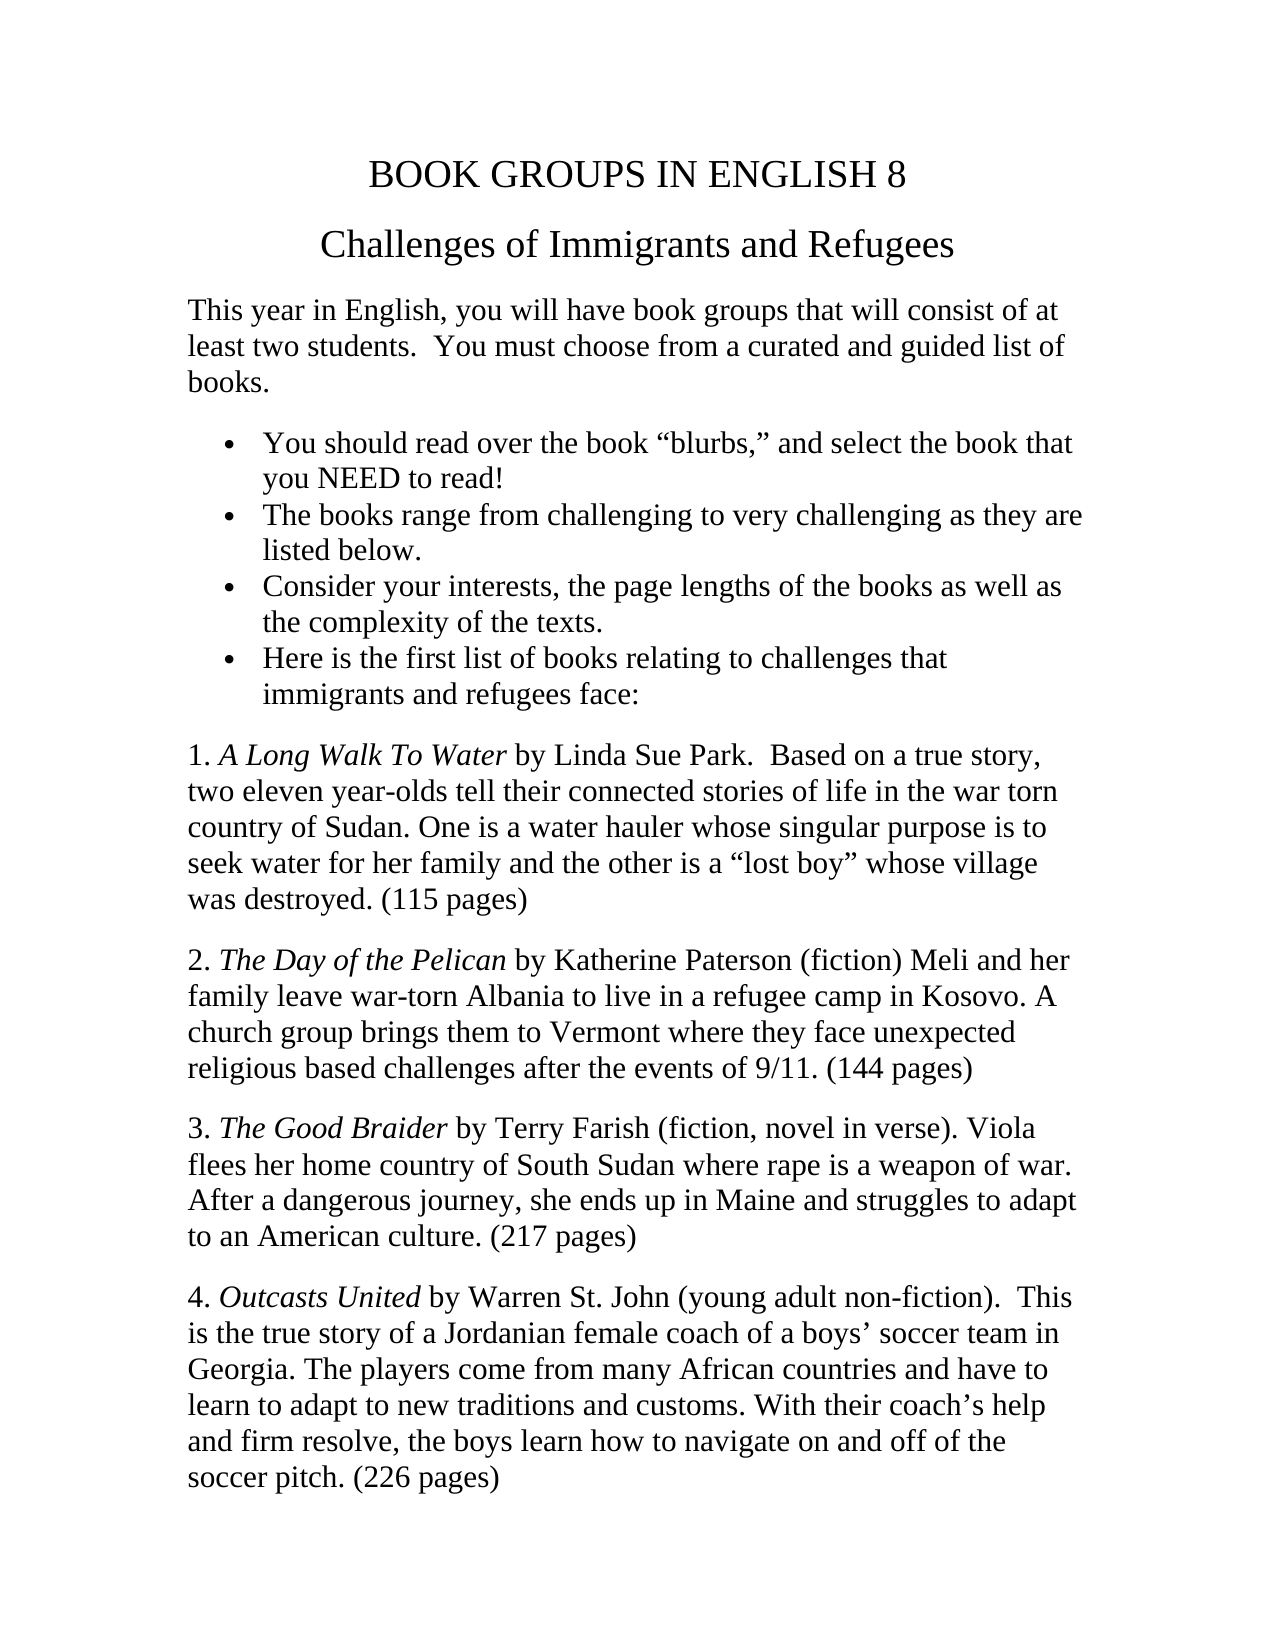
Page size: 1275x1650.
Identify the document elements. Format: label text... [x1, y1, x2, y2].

text 1. A Long Walk To Water by Linda Sue Park. Based on a true story, two eleven year-olds tell their connected stories of life in the war torn country of Sudan. One is a water hauler whose singular purpose is to seek water for her family and the other is a “lost boy” whose village was destroyed. (115 pages) [187, 736, 1087, 916]
text 2. The Day of the Pelican by Katherine Paterson (fiction) Meli and her family leave war-torn Albania to live in a refugee camp in Kosovo. A church group brings them to Vermont where they face unexpected religious based challenges after the events of 9/11. (144 pages) [187, 941, 1087, 1085]
list Consider your interests, the page lengths of the books as well as the complexity of the texts. [225, 568, 1087, 639]
text BOOK GROUPS IN ENGLISH 8 [187, 150, 1087, 196]
list Here is the first list of books relating to challenges that immigrants and refugees face: [225, 639, 1087, 711]
text 4. Outcasts United by Warren St. John (young adult non-fiction). This is the true story of a Jordanian female coach of a boys’ soccer team in Georgia. The players come from many African countries and have to learn to adapt to new traditions and customs. With their coach’s help and firm resolve, the boys learn how to navigate on and off of the soccer pitch. (226 pages) [187, 1278, 1087, 1494]
text 3. The Good Braider by Terry Farish (fiction, novel in verse). Viola flees her home country of South Sudan where rape is a weapon of war. After a dangerous journey, she ends up in Maine and struggles to adapt to an American culture. (217 pages) [187, 1110, 1087, 1253]
text Challenges of Immigrants and Refugees [187, 221, 1087, 266]
text This year in English, you will have book groups that will consist of at least two students. You must choose from a curated and guided list of books. [187, 291, 1087, 399]
list You should read over the book “blurbs,” and select the book that you NEED to read! [225, 424, 1087, 496]
list The books range from challenging to very challenging as they are listed below. [225, 496, 1087, 568]
